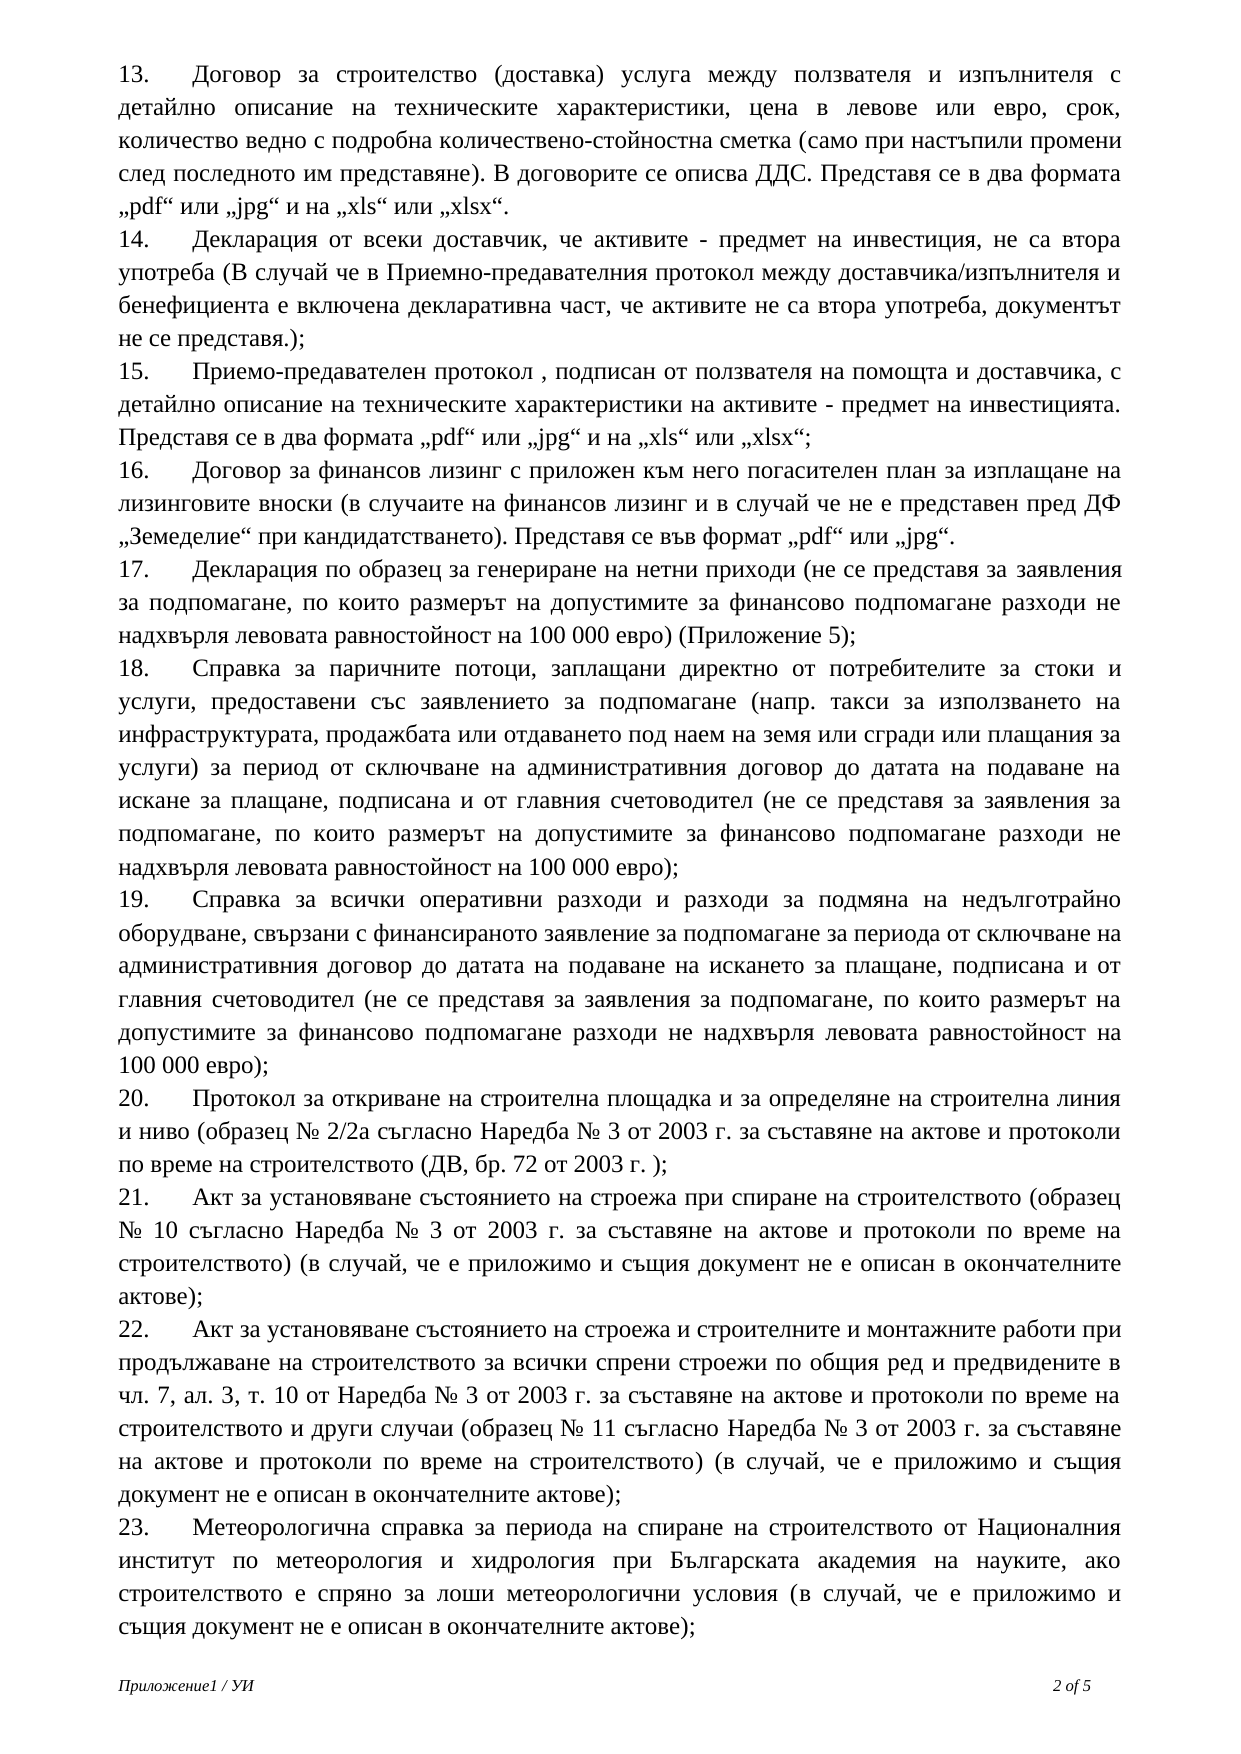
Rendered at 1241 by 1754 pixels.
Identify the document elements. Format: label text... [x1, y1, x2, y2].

list Акт за установяване състоянието на строежа и строителните и монтажните работи при продължаване на строителството за всички спрени строежи по общия ред и предвидените в чл. 7, ал. 3, т. 10 от Наредба № 3 от 2003 г. за съставяне на актове и протоколи по време на строителството и други случаи (образец № 11 съгласно Наредба № 3 от 2003 г. за съставяне на актове и протоколи по време на строителството) (в случай, че е приложимо и същия документ не е описан в окончателните актове); [118, 1314, 1122, 1508]
list Декларация от всеки доставчик, че активите - предмет на инвестиция, не са втора употреба (В случай че в Приемно-предавателния протокол между доставчика/изпълнителя и бенефициента е включена декларативна част, че активите не са втора употреба, документът не се представя.); [118, 224, 1122, 352]
list Акт за установяване състоянието на строежа при спиране на строителството (образец № 10 съгласно Наредба № 3 от 2003 г. за съставяне на актове и протоколи по време на строителството) (в случай, че е приложимо и същия документ не е описан в окончателните актове); [118, 1182, 1122, 1309]
list Метеорологична справка за периода на спиране на строителството от Националния институт по метеорология и хидрология при Българската академия на науките, ако строителството е спряно за лоши метеорологични условия (в случай, че е приложимо и същия документ не е описан в окончателните актове); [118, 1512, 1122, 1640]
list Договор за строителство (доставка) услуга между ползвателя и изпълнителя с детайлно описание на техническите характеристики, цена в левове или евро, срок, количество ведно с подробна количествено-стойностна сметка (само при настъпили промени след последното им представяне). В договорите се описва ДДС. Представя се в два формата „рdf“ или „jpg“ и на „xls“ или „xlsx“. [118, 59, 1122, 220]
list Справка за всички оперативни разходи и разходи за подмяна на недълготрайно оборудване, свързани с финансираното заявление за подпомагане за периода от сключване на административния договор до датата на подаване на искането за плащане, подписана и от главния счетоводител (не се представя за заявления за подпомагане, по които размерът на допустимите за финансово подпомагане разходи не надхвърля левовата равностойност на 100 000 евро); [118, 884, 1122, 1078]
list Договор за финансов лизинг с приложен към него погасителен план за изплащане на лизинговите вноски (в случаите на финансов лизинг и в случай че не е представен пред ДФ „Земеделие“ при кандидатстването). Представя се във формат „pdf“ или „jpg“. [118, 455, 1122, 550]
list Приемо-предавателен протокол , подписан от ползвателя на помощта и доставчика, с детайлно описание на техническите характеристики на активите - предмет на инвестицията. Представя се в два формата „рdf“ или „jpg“ и на „xls“ или „xlsx“; [118, 356, 1122, 451]
list Протокол за откриване на строителна площадка и за определяне на строителна линия и ниво (образец № 2/2а съгласно Наредба № 3 от 2003 г. за съставяне на актове и протоколи по време на строителството (ДВ, бр. 72 от 2003 г. ); [118, 1083, 1122, 1177]
list Справка за паричните потоци, заплащани директно от потребителите за стоки и услуги, предоставени със заявлението за подпомагане (напр. такси за използването на инфраструктурата, продажбата или отдаването под наем на земя или сгради или плащания за услуги) за период от сключване на административния договор до датата на подаване на искане за плащане, подписана и от главния счетоводител (не се представя за заявления за подпомагане, по които размерът на допустимите за финансово подпомагане разходи не надхвърля левовата равностойност на 100 000 евро); [118, 653, 1122, 880]
list Декларация по образец за генериране на нетни приходи (не се представя за заявления за подпомагане, по които размерът на допустимите за финансово подпомагане разходи не надхвърля левовата равностойност на 100 000 евро) (Приложение 5); [118, 554, 1122, 649]
